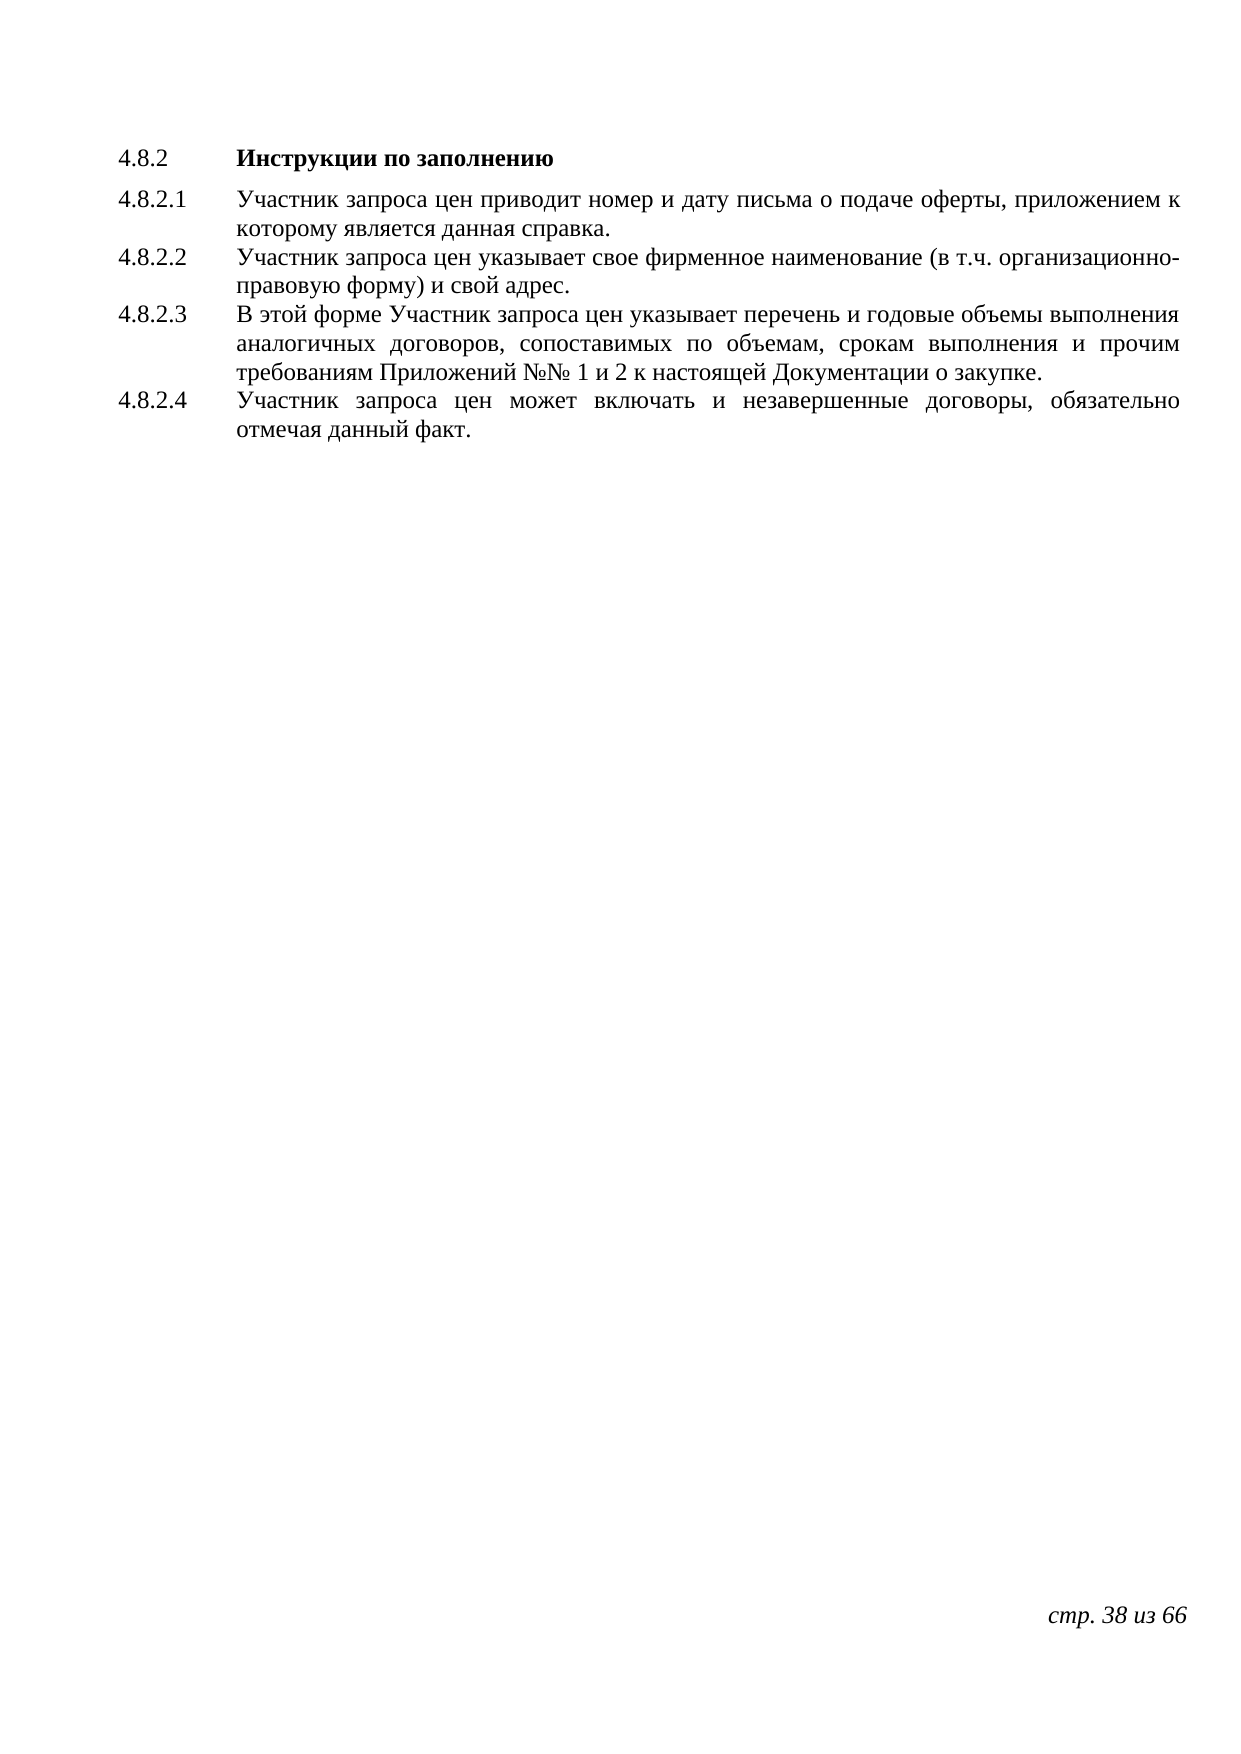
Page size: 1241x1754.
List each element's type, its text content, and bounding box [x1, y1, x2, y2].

text Участник запроса цен указывает свое фирменное наименование (в т.ч. организационно-правовую форму) и свой адрес. [118, 242, 1181, 299]
text Участник запроса цен приводит номер и дату письма о подаче оферты, приложением к которому является данная справка. [118, 184, 1181, 242]
text Инструкции по заполнению [118, 143, 1181, 172]
text Участник запроса цен может включать и незавершенные договоры, обязательно отмечая данный факт. [118, 386, 1181, 443]
text В этой форме Участник запроса цен указывает перечень и годовые объемы выполнения аналогичных договоров, сопоставимых по объемам, срокам выполнения и прочим требованиям Приложений №№ 1 и 2 к настоящей Документации о закупке. [118, 299, 1181, 386]
